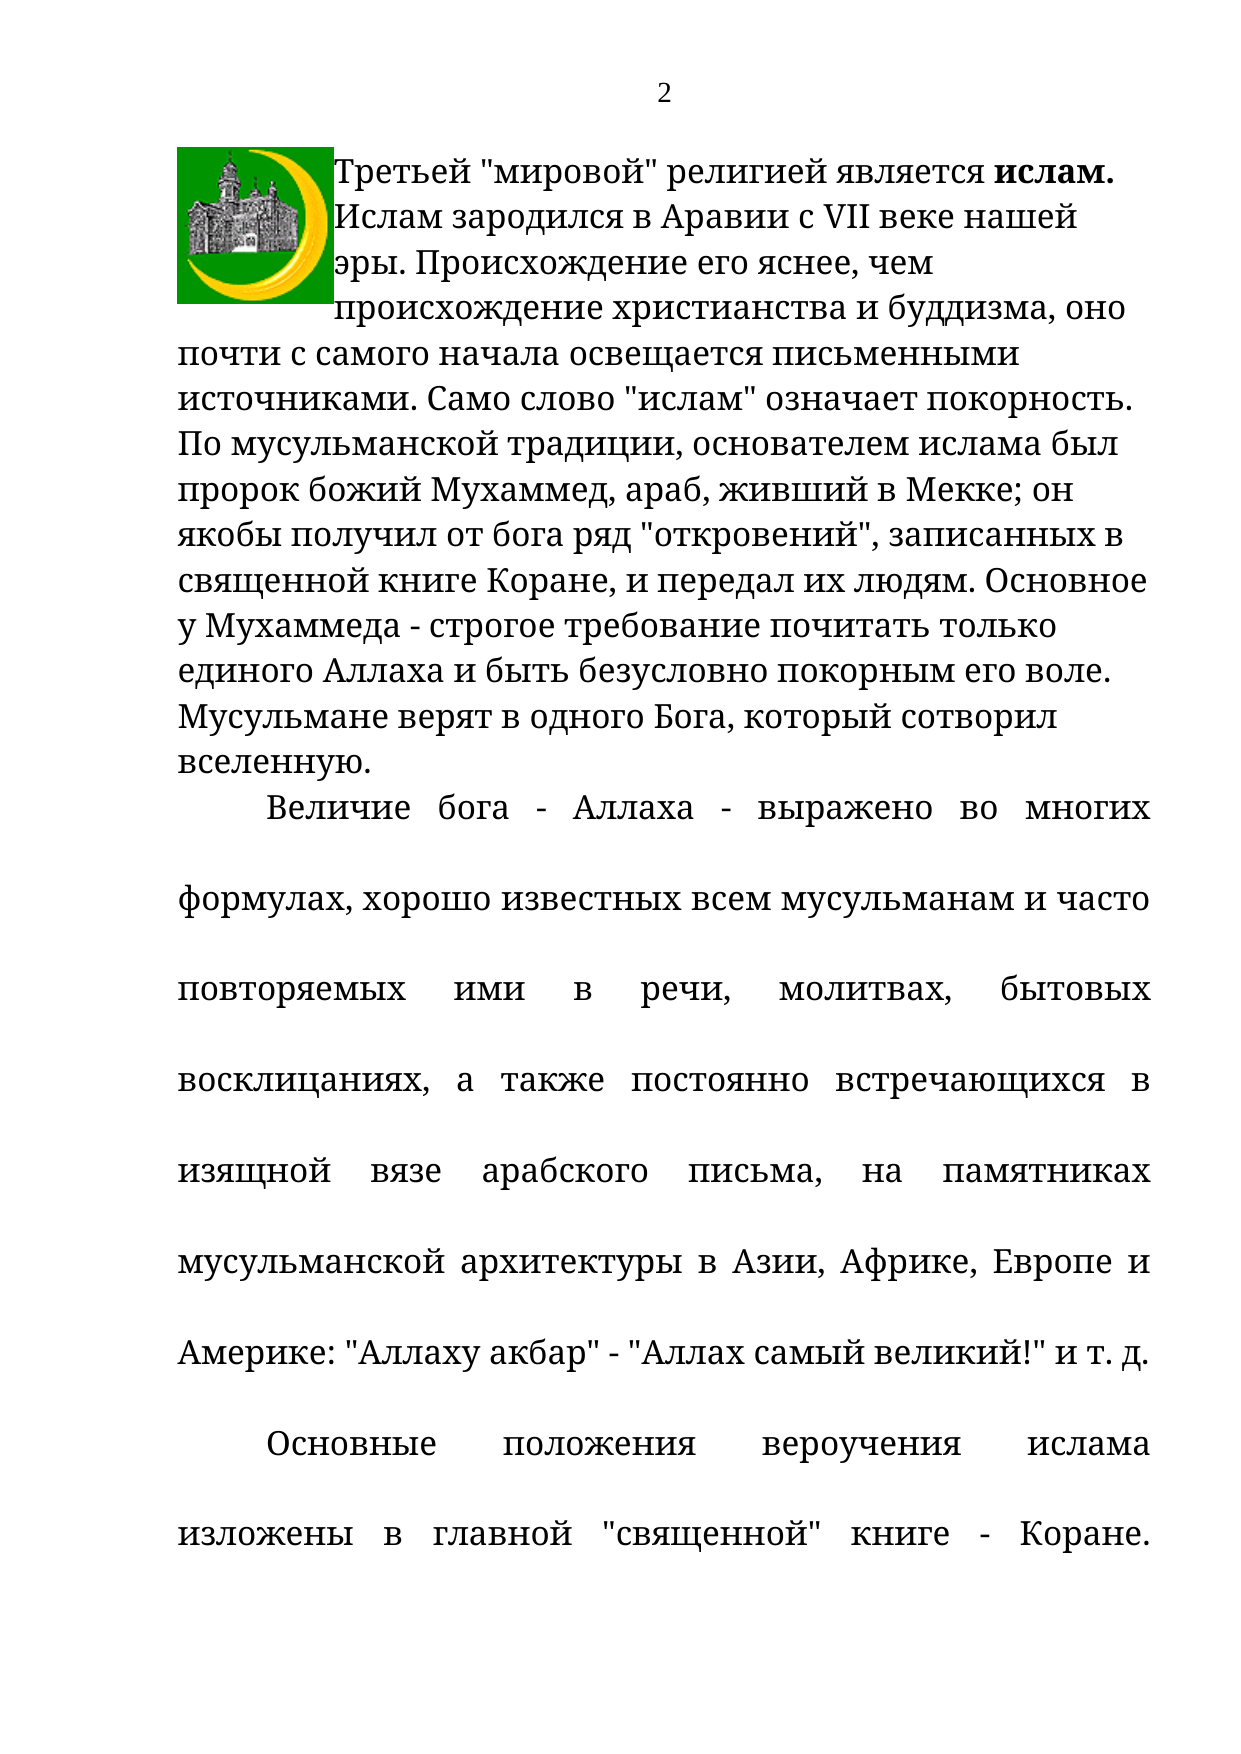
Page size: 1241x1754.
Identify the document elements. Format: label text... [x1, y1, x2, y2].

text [177, 1419, 1152, 1556]
text Величие бога - Аллаха - выражено во многих формулах, хорошо известных всем мусульманам и часто повторяемых ими в речи, молитвах, бытовых восклицаниях, а также постоянно встречающихся в изящной вязе арабского письма, на памятниках мусульманской архитектуры в Азии, Африке, Европе и Америке: "Аллаху акбар" - "Аллах самый великий!" и т. д. [177, 783, 1152, 1374]
picture [177, 147, 334, 304]
